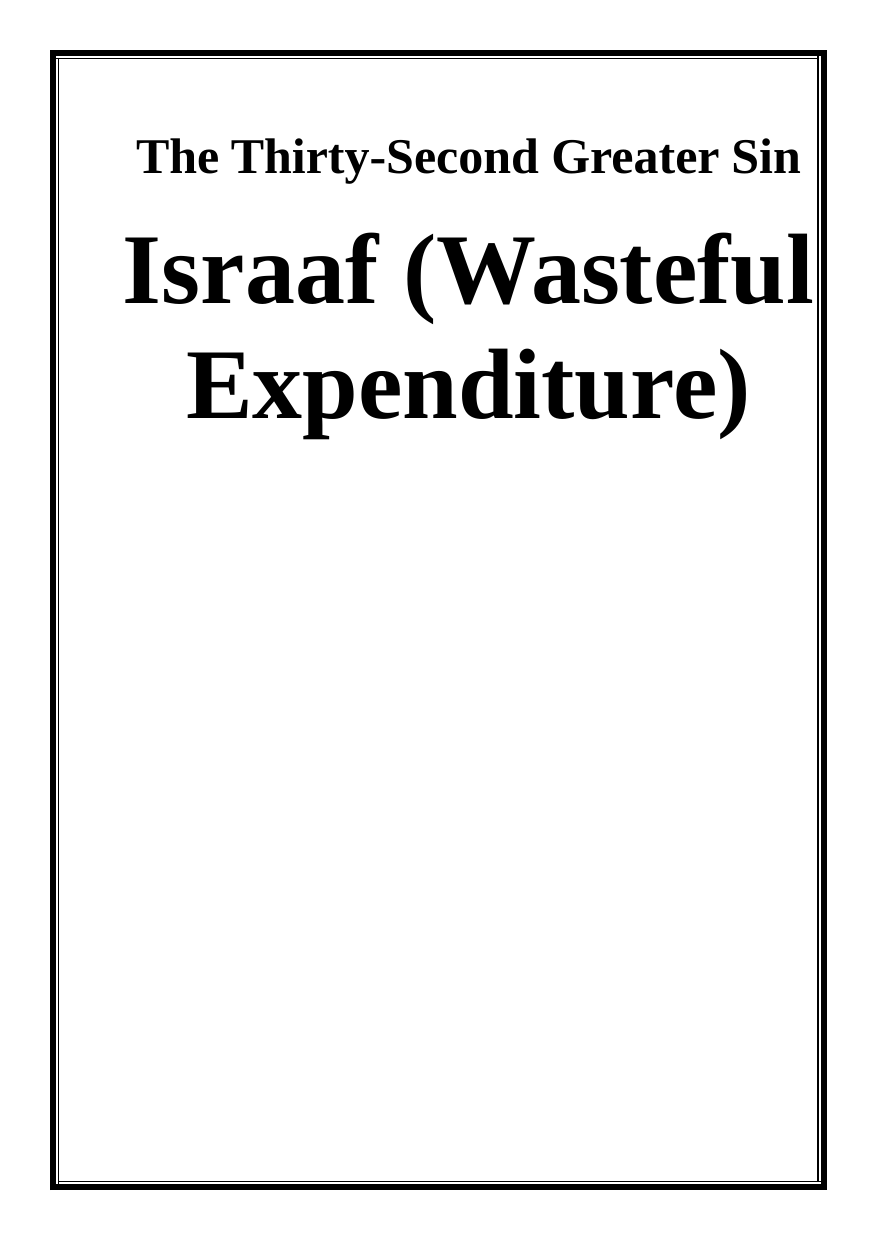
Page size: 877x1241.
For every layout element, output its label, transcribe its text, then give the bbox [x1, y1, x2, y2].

text The Thirty-Second Greater Sin [120, 127, 817, 184]
text Israaf (Wasteful Expenditure) [120, 209, 817, 439]
